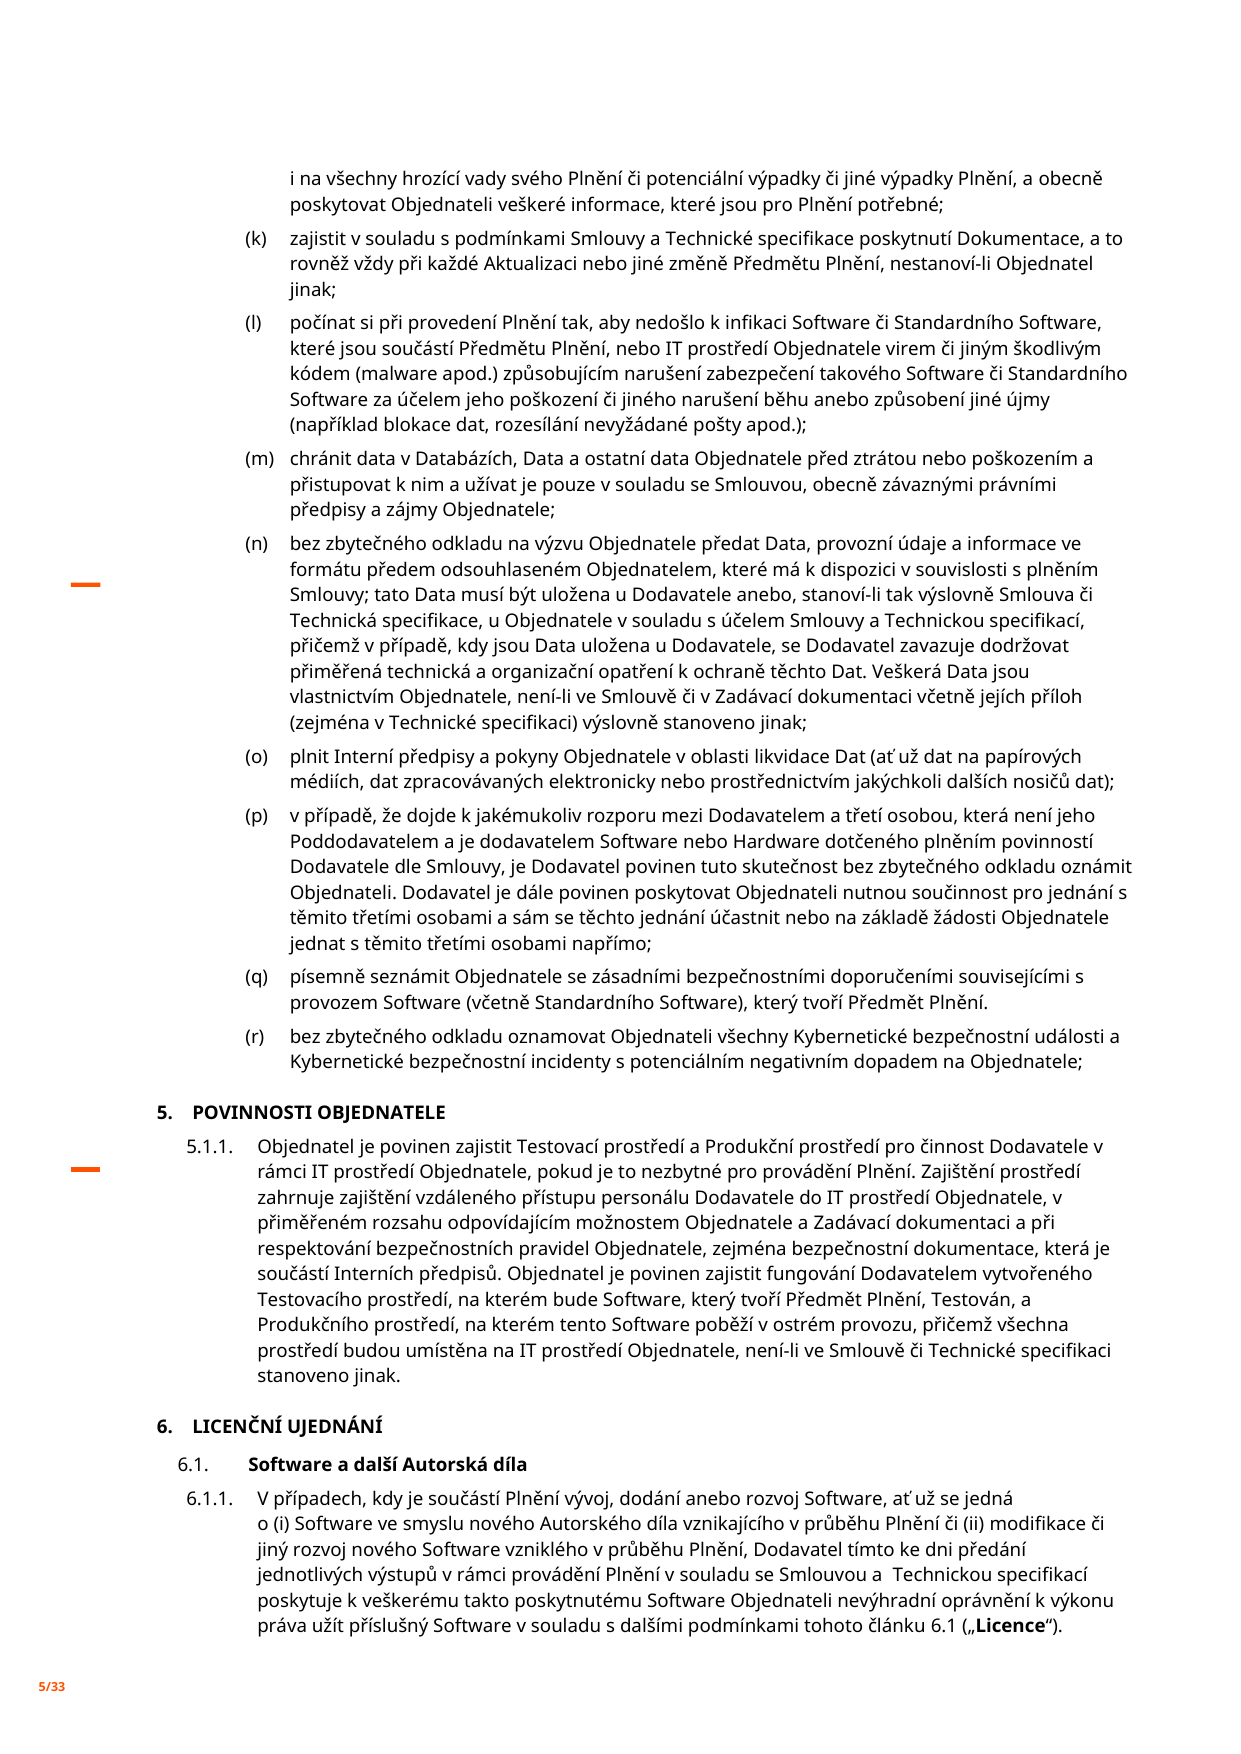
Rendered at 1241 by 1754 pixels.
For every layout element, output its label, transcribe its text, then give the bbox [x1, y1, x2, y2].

text Povinnosti objednatele [157, 1099, 1134, 1125]
text Licenční ujednání [157, 1413, 1134, 1439]
list počínat si při provedení Plnění tak, aby nedošlo k infikaci Software či Standardního Software, které jsou součástí Předmětu Plnění, nebo IT prostředí Objednatele virem či jiným škodlivým kódem (malware apod.) způsobujícím narušení zabezpečení takového Software či Standardního Software za účelem jeho poškození či jiného narušení běhu anebo způsobení jiné újmy (například blokace dat, rozesílání nevyžádané pošty apod.); [245, 310, 1134, 437]
list v případě, že dojde k jakémukoliv rozporu mezi Dodavatelem a třetí osobou, která není jeho Poddodavatelem a je dodavatelem Software nebo Hardware dotčeného plněním povinností Dodavatele dle Smlouvy, je Dodavatel povinen tuto skutečnost bez zbytečného odkladu oznámit Objednateli. Dodavatel je dále povinen poskytovat Objednateli nutnou součinnost pro jednání s těmito třetími osobami a sám se těchto jednání účastnit nebo na základě žádosti Objednatele jednat s těmito třetími osobami napřímo; [245, 802, 1134, 956]
text Objednatel je povinen zajistit Testovací prostředí a Produkční prostředí pro činnost Dodavatele v rámci IT prostředí Objednatele, pokud je to nezbytné pro provádění Plnění. Zajištění prostředí zahrnuje zajištění vzdáleného přístupu personálu Dodavatele do IT prostředí Objednatele, v přiměřeném rozsahu odpovídajícím možnostem Objednatele a Zadávací dokumentaci a při respektování bezpečnostních pravidel Objednatele, zejména bezpečnostní dokumentace, která je součástí Interních předpisů. Objednatel je povinen zajistit fungování Dodavatelem vytvořeného Testovacího prostředí, na kterém bude Software, který tvoří Předmět Plnění, Testován, a Produkčního prostředí, na kterém tento Software poběží v ostrém provozu, přičemž všechna prostředí budou umístěna na IT prostředí Objednatele, není-li ve Smlouvě či Technické specifikaci stanoveno jinak. [186, 1133, 1134, 1388]
list chránit data v Databázích, Data a ostatní data Objednatele před ztrátou nebo poškozením a přistupovat k nim a užívat je pouze v souladu se Smlouvou, obecně závaznými právními předpisy a zájmy Objednatele; [245, 446, 1134, 522]
list zajistit v souladu s podmínkami Smlouvy a Technické specifikace poskytnutí Dokumentace, a to rovněž vždy při každé Aktualizaci nebo jiné změně Předmětu Plnění, nestanoví-li Objednatel jinak; [245, 225, 1134, 301]
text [186, 1485, 1134, 1638]
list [245, 165, 1134, 216]
text Software a další Autorská díla [177, 1451, 1134, 1477]
list plnit Interní předpisy a pokyny Objednatele v oblasti likvidace Dat (ať už dat na papírových médiích, dat zpracovávaných elektronicky nebo prostřednictvím jakýchkoli dalších nosičů dat); [245, 743, 1134, 794]
list bez zbytečného odkladu oznamovat Objednateli všechny Kybernetické bezpečnostní události a Kybernetické bezpečnostní incidenty s potenciálním negativním dopadem na Objednatele; [245, 1023, 1134, 1074]
list písemně seznámit Objednatele se zásadními bezpečnostními doporučeními souvisejícími s provozem Software (včetně Standardního Software), který tvoří Předmět Plnění. [245, 964, 1134, 1015]
list bez zbytečného odkladu na výzvu Objednatele předat Data, provozní údaje a informace ve formátu předem odsouhlaseném Objednatelem, které má k dispozici v souvislosti s plněním Smlouvy; tato Data musí být uložena u Dodavatele anebo, stanoví-li tak výslovně Smlouva či Technická specifikace, u Objednatele v souladu s účelem Smlouvy a Technickou specifikací, přičemž v případě, kdy jsou Data uložena u Dodavatele, se Dodavatel zavazuje dodržovat přiměřená technická a organizační opatření k ochraně těchto Dat. Veškerá Data jsou vlastnictvím Objednatele, není-li ve Smlouvě či v Zadávací dokumentaci včetně jejích příloh (zejména v Technické specifikaci) výslovně stanoveno jinak; [245, 531, 1134, 735]
